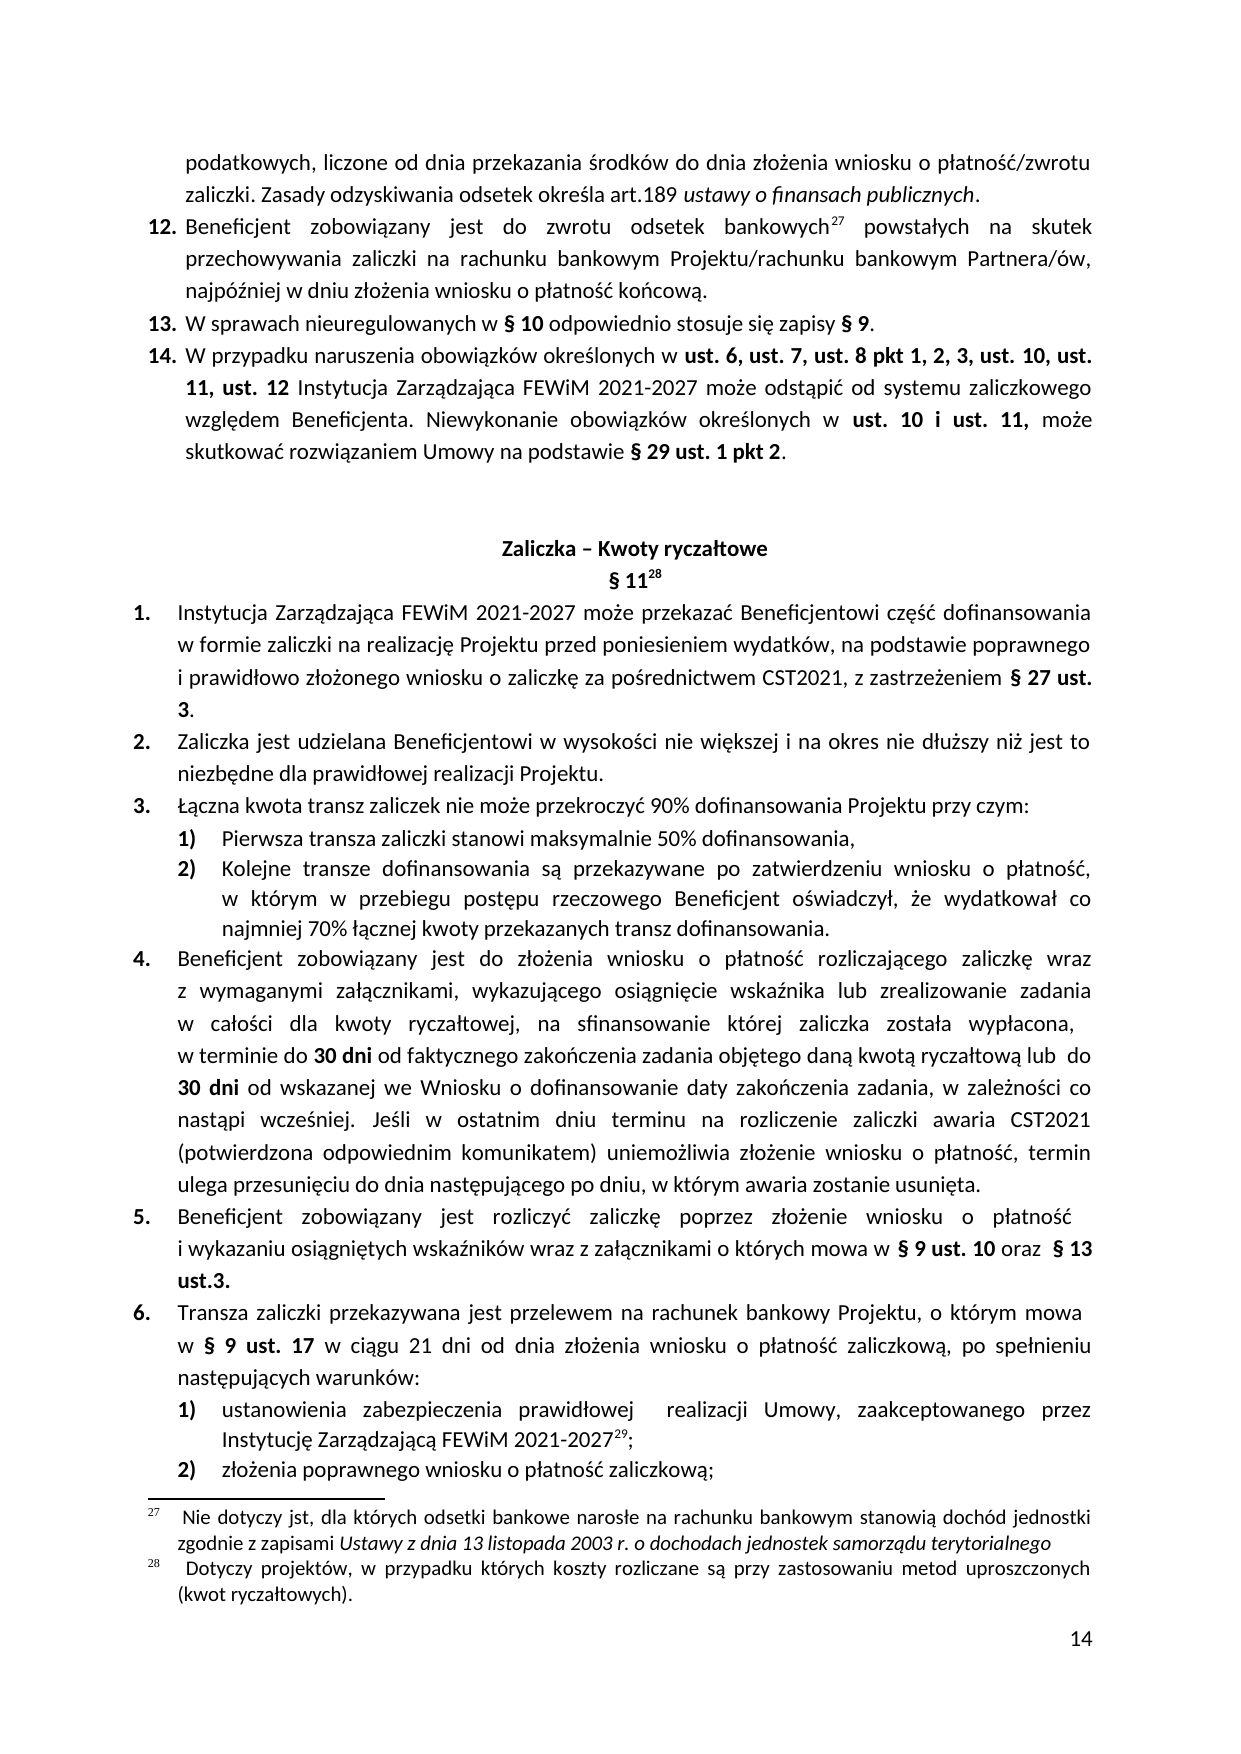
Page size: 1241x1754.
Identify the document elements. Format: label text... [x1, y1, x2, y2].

list W przypadku naruszenia obowiązków określonych w ust. 6, ust. 7, ust. 8 pkt 1, 2, 3, ust. 10, ust. 11, ust. 12 Instytucja Zarządzająca FEWiM 2021-2027 może odstąpić od systemu zaliczkowego względem Beneficjenta. Niewykonanie obowiązków określonych w ust. 10 i ust. 11, może skutkować rozwiązaniem Umowy na podstawie § 29 ust. 1 pkt 2. [148, 341, 1092, 465]
list Pierwsza transza zaliczki stanowi maksymalnie 50% dofinansowania, [177, 824, 1092, 852]
list Beneficjent zobowiązany jest do złożenia wniosku o płatność rozliczającego zaliczkę wraz z wymaganymi załącznikami, wykazującego osiągnięcie wskaźnika lub zrealizowanie zadania w całości dla kwoty ryczałtowej, na sfinansowanie której zaliczka została wypłacona, w terminie do 30 dni od faktycznego zakończenia zadania objętego daną kwotą ryczałtową lub do 30 dni od wskazanej we Wniosku o dofinansowanie daty zakończenia zadania, w zależności co nastąpi wcześniej. Jeśli w ostatnim dniu terminu na rozliczenie zaliczki awaria CST2021 (potwierdzona odpowiednim komunikatem) uniemożliwia złożenie wniosku o płatność, termin ulega przesunięciu do dnia następującego po dniu, w którym awaria zostanie usunięta. [133, 944, 1092, 1198]
list W sprawach nieuregulowanych w § 10 odpowiednio stosuje się zapisy § 9. [148, 309, 1092, 337]
list złożenia poprawnego wniosku o płatność zaliczkową; [177, 1456, 1092, 1483]
list Kolejne transze dofinansowania są przekazywane po zatwierdzeniu wniosku o płatność, w którym w przebiegu postępu rzeczowego Beneficjent oświadczył, że wydatkował co najmniej 70% łącznej kwoty przekazanych transz dofinansowania. [177, 854, 1092, 942]
list Beneficjent zobowiązany jest rozliczyć zaliczkę poprzez złożenie wniosku o płatność i wykazaniu osiągniętych wskaźników wraz z załącznikami o których mowa w § 9 ust. 10 oraz § 13 ust.3. [133, 1202, 1092, 1294]
text § 11 [177, 566, 1092, 594]
list Beneficjent zobowiązany jest do zwrotu odsetek bankowych powstałych na skutek przechowywania zaliczki na rachunku bankowym Projektu/rachunku bankowym Partnera/ów, najpóźniej w dniu złożenia wniosku o płatność końcową. [148, 212, 1092, 304]
list Zaliczka jest udzielana Beneficjentowi w wysokości nie większej i na okres nie dłuższy niż jest to niezbędne dla prawidłowej realizacji Projektu. [133, 727, 1092, 787]
list ustanowienia zabezpieczenia prawidłowej realizacji Umowy, zaakceptowanego przez Instytucję Zarządzającą FEWiM 2021-2027; [177, 1395, 1092, 1453]
list Instytucja Zarządzająca FEWiM 2021-2027 może przekazać Beneficjentowi część dofinansowania w formie zaliczki na realizację Projektu przed poniesieniem wydatków, na podstawie poprawnego i prawidłowo złożonego wniosku o zaliczkę za pośrednictwem CST2021, z zastrzeżeniem § 27 ust. 3. [133, 598, 1092, 723]
text Zaliczka – Kwoty ryczałtowe [177, 534, 1092, 562]
list Transza zaliczki przekazywana jest przelewem na rachunek bankowy Projektu, o którym mowa w § 9 ust. 17 w ciągu 21 dni od dnia złożenia wniosku o płatność zaliczkową, po spełnieniu następujących warunków: [133, 1298, 1092, 1391]
list Łączna kwota transz zaliczek nie może przekroczyć 90% dofinansowania Projektu przy czym: [133, 791, 1092, 819]
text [185, 148, 1092, 208]
